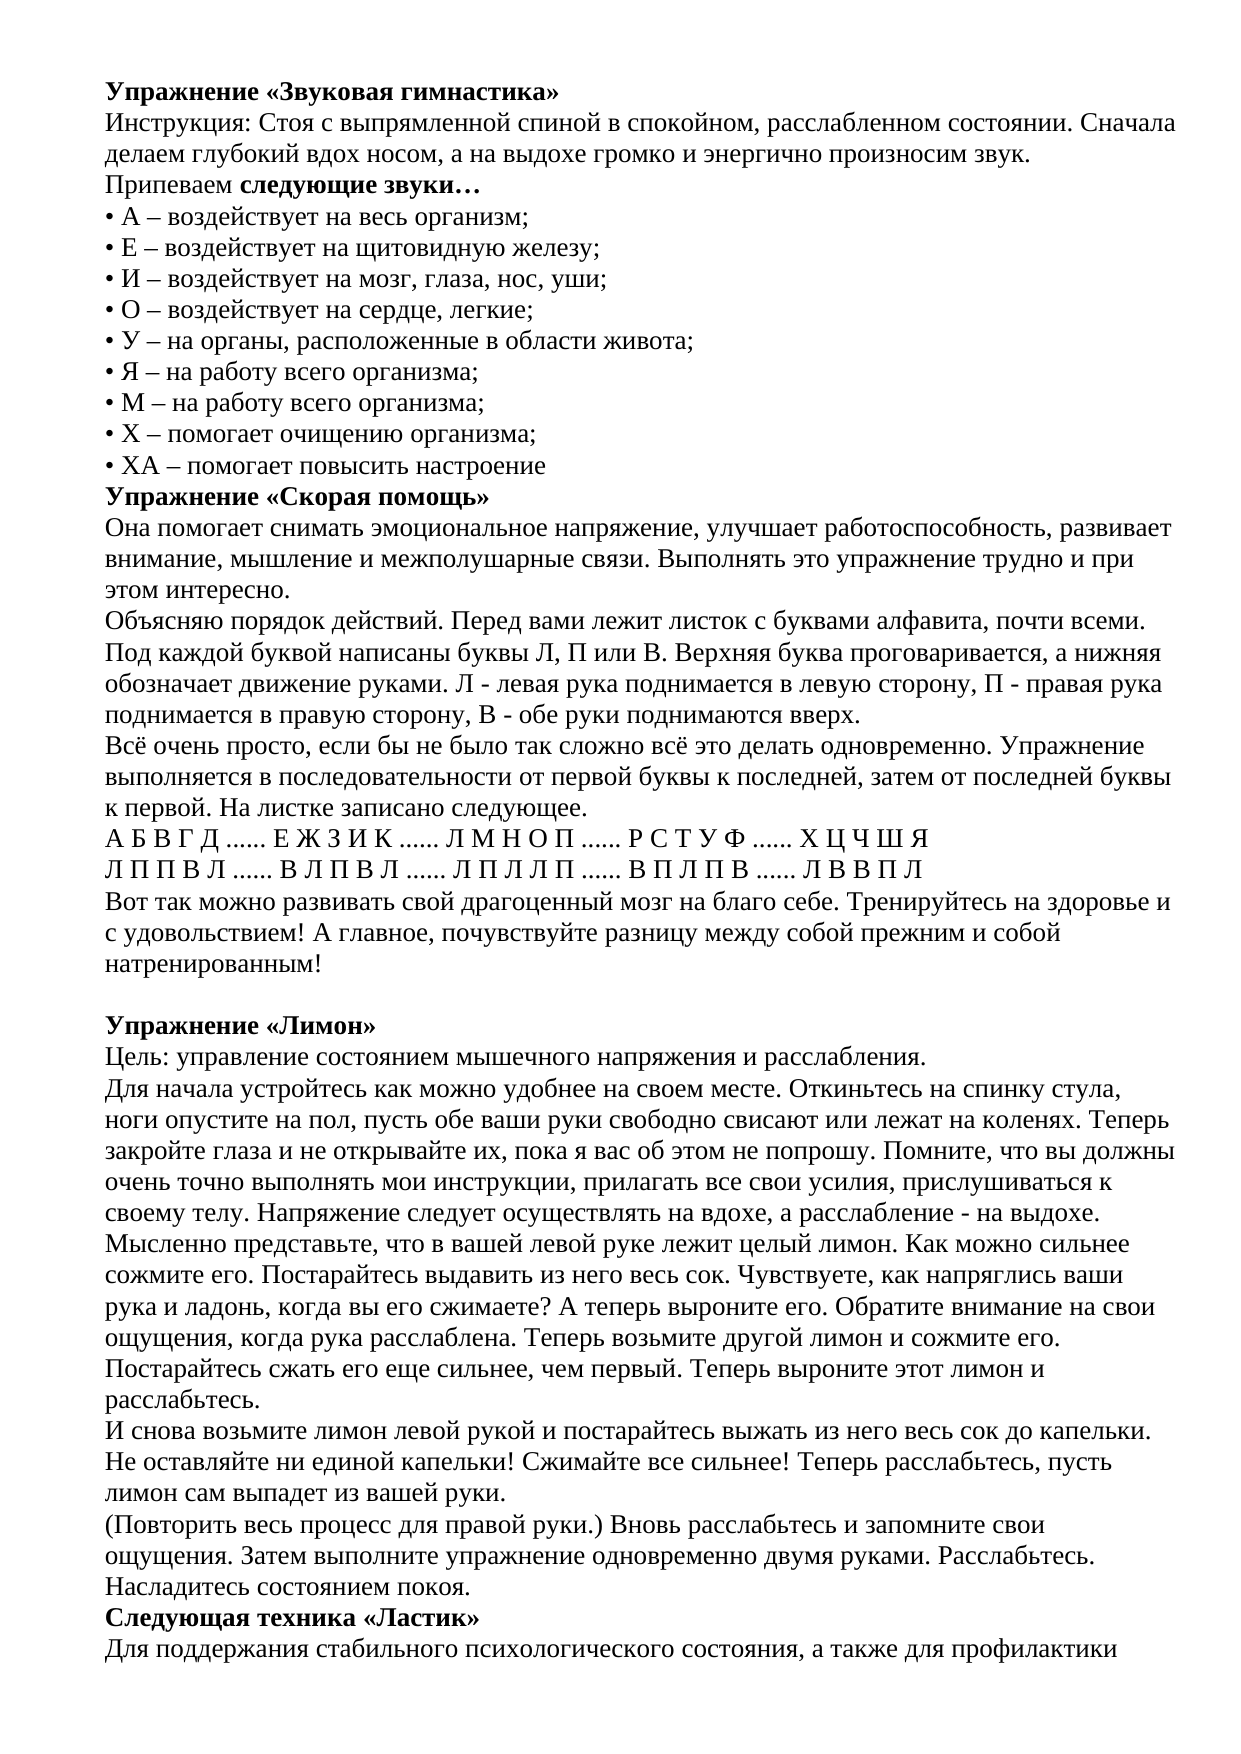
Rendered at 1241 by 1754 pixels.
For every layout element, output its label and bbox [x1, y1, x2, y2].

text [104, 75, 1181, 1663]
